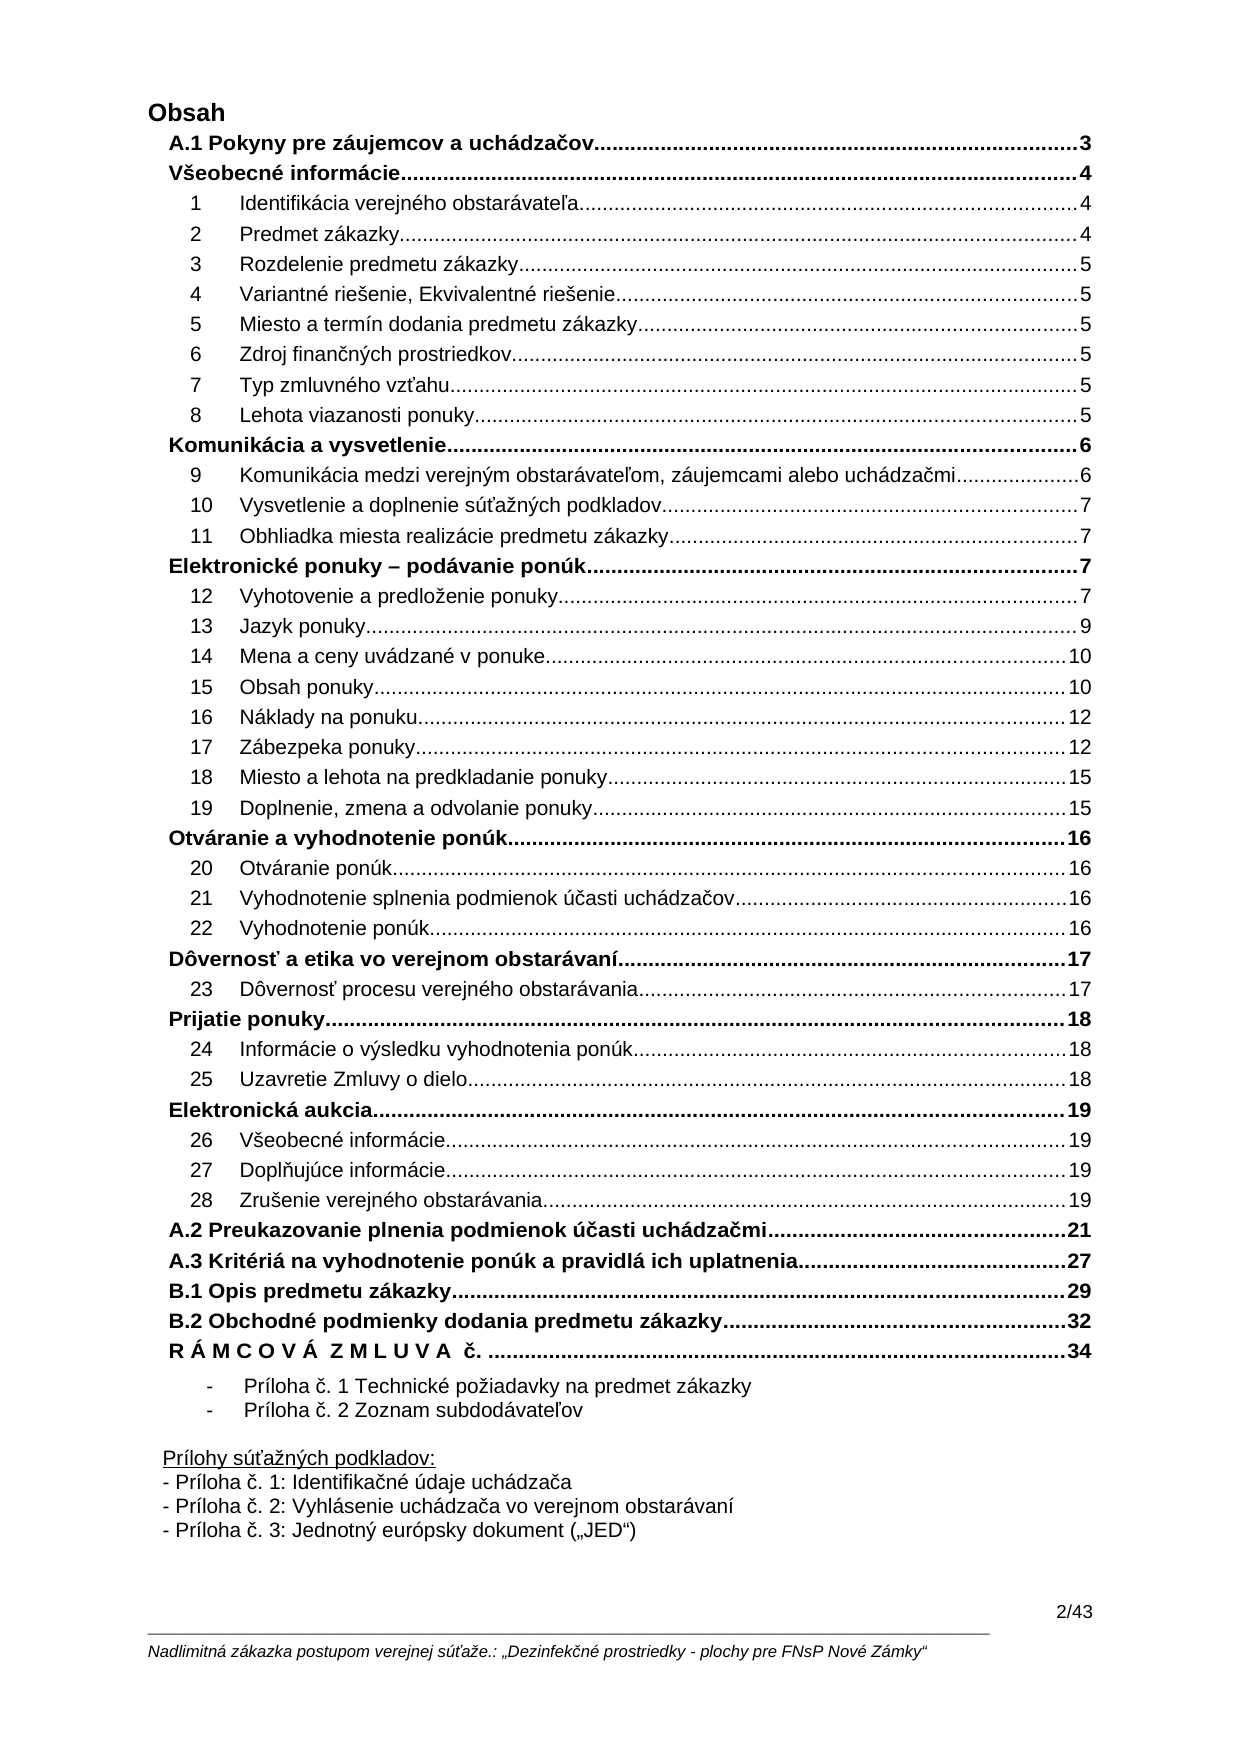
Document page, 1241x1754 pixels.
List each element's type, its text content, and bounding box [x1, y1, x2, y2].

text 25 Uzavretie Zmluvy o dielo 18 [190, 1067, 1092, 1091]
text 21 Vyhodnotenie splnenia podmienok účasti uchádzačov 16 [190, 886, 1092, 910]
text A.1 Pokyny pre záujemcov a uchádzačov 3 [168, 131, 1092, 155]
text 2 Predmet zákazky 4 [190, 221, 1092, 245]
text B.2 Obchodné podmienky dodania predmetu zákazky 32 [168, 1309, 1092, 1333]
text 24 Informácie o výsledku vyhodnotenia ponúk 18 [190, 1037, 1092, 1061]
text Prílohy súťažných podkladov: [162, 1446, 1092, 1470]
text 4 Variantné riešenie, Ekvivalentné riešenie 5 [190, 282, 1092, 306]
text - Príloha č. 3: Jednotný európsky dokument („JED“) [162, 1518, 1092, 1542]
text Všeobecné informácie 4 [168, 161, 1092, 185]
text 8 Lehota viazanosti ponuky 5 [190, 403, 1092, 427]
text Elektronické ponuky – podávanie ponúk 7 [168, 554, 1092, 578]
text 28 Zrušenie verejného obstarávania 19 [190, 1188, 1092, 1212]
text 16 Náklady na ponuku 12 [190, 705, 1092, 729]
text 14 Mena a ceny uvádzané v ponuke 10 [190, 644, 1092, 668]
text 20 Otváranie ponúk 16 [190, 856, 1092, 880]
text 6 Zdroj finančných prostriedkov 5 [190, 342, 1092, 366]
text 26 Všeobecné informácie 19 [190, 1128, 1092, 1152]
text Komunikácia a vysvetlenie 6 [168, 433, 1092, 457]
text 22 Vyhodnotenie ponúk 16 [190, 916, 1092, 940]
text 12 Vyhotovenie a predloženie ponuky 7 [190, 584, 1092, 608]
text 13 Jazyk ponuky 9 [190, 614, 1092, 638]
text B.1 Opis predmetu zákazky 29 [168, 1279, 1092, 1303]
text R Á M C O V Á Z M L U V A č. ................ 34 [168, 1339, 1092, 1363]
text 11 Obhliadka miesta realizácie predmetu zákazky 7 [190, 523, 1092, 547]
text Otváranie a vyhodnotenie ponúk 16 [168, 826, 1092, 849]
text 1 Identifikácia verejného obstarávateľa 4 [190, 191, 1092, 215]
text 15 Obsah ponuky 10 [190, 674, 1092, 698]
text 17 Zábezpeka ponuky 12 [190, 735, 1092, 759]
text Elektronická aukcia 19 [168, 1097, 1092, 1121]
text A.3 Kritériá na vyhodnotenie ponúk a pravidlá ich uplatnenia 27 [168, 1248, 1092, 1272]
text A.2 Preukazovanie plnenia podmienok účasti uchádzačmi 21 [168, 1218, 1092, 1242]
text 5 Miesto a termín dodania predmetu zákazky 5 [190, 312, 1092, 336]
text - Príloha č. 2: Vyhlásenie uchádzača vo verejnom obstarávaní [148, 1494, 1092, 1518]
text - Príloha č. 1: Identifikačné údaje uchádzača [148, 1470, 1092, 1494]
text 23 Dôvernosť procesu verejného obstarávania 17 [190, 977, 1092, 1001]
text Obsah [148, 98, 1092, 127]
text 7 Typ zmluvného vzťahu 5 [190, 372, 1092, 396]
text Dôvernosť a etika vo verejnom obstarávaní 17 [168, 946, 1092, 970]
text 18 Miesto a lehota na predkladanie ponuky 15 [190, 765, 1092, 789]
text 19 Doplnenie, zmena a odvolanie ponuky 15 [190, 795, 1092, 819]
list Príloha č. 1 Technické požiadavky na predmet zákazky [206, 1374, 1092, 1398]
list Príloha č. 2 Zoznam subdodávateľov [206, 1398, 1092, 1422]
text 10 Vysvetlenie a doplnenie súťažných podkladov 7 [190, 493, 1092, 517]
text 27 Doplňujúce informácie 19 [190, 1158, 1092, 1182]
text 3 Rozdelenie predmetu zákazky 5 [190, 252, 1092, 276]
text Prijatie ponuky 18 [168, 1007, 1092, 1031]
text 9 Komunikácia medzi verejným obstarávateľom, záujemcami alebo uchádzačmi 6 [190, 463, 1092, 487]
